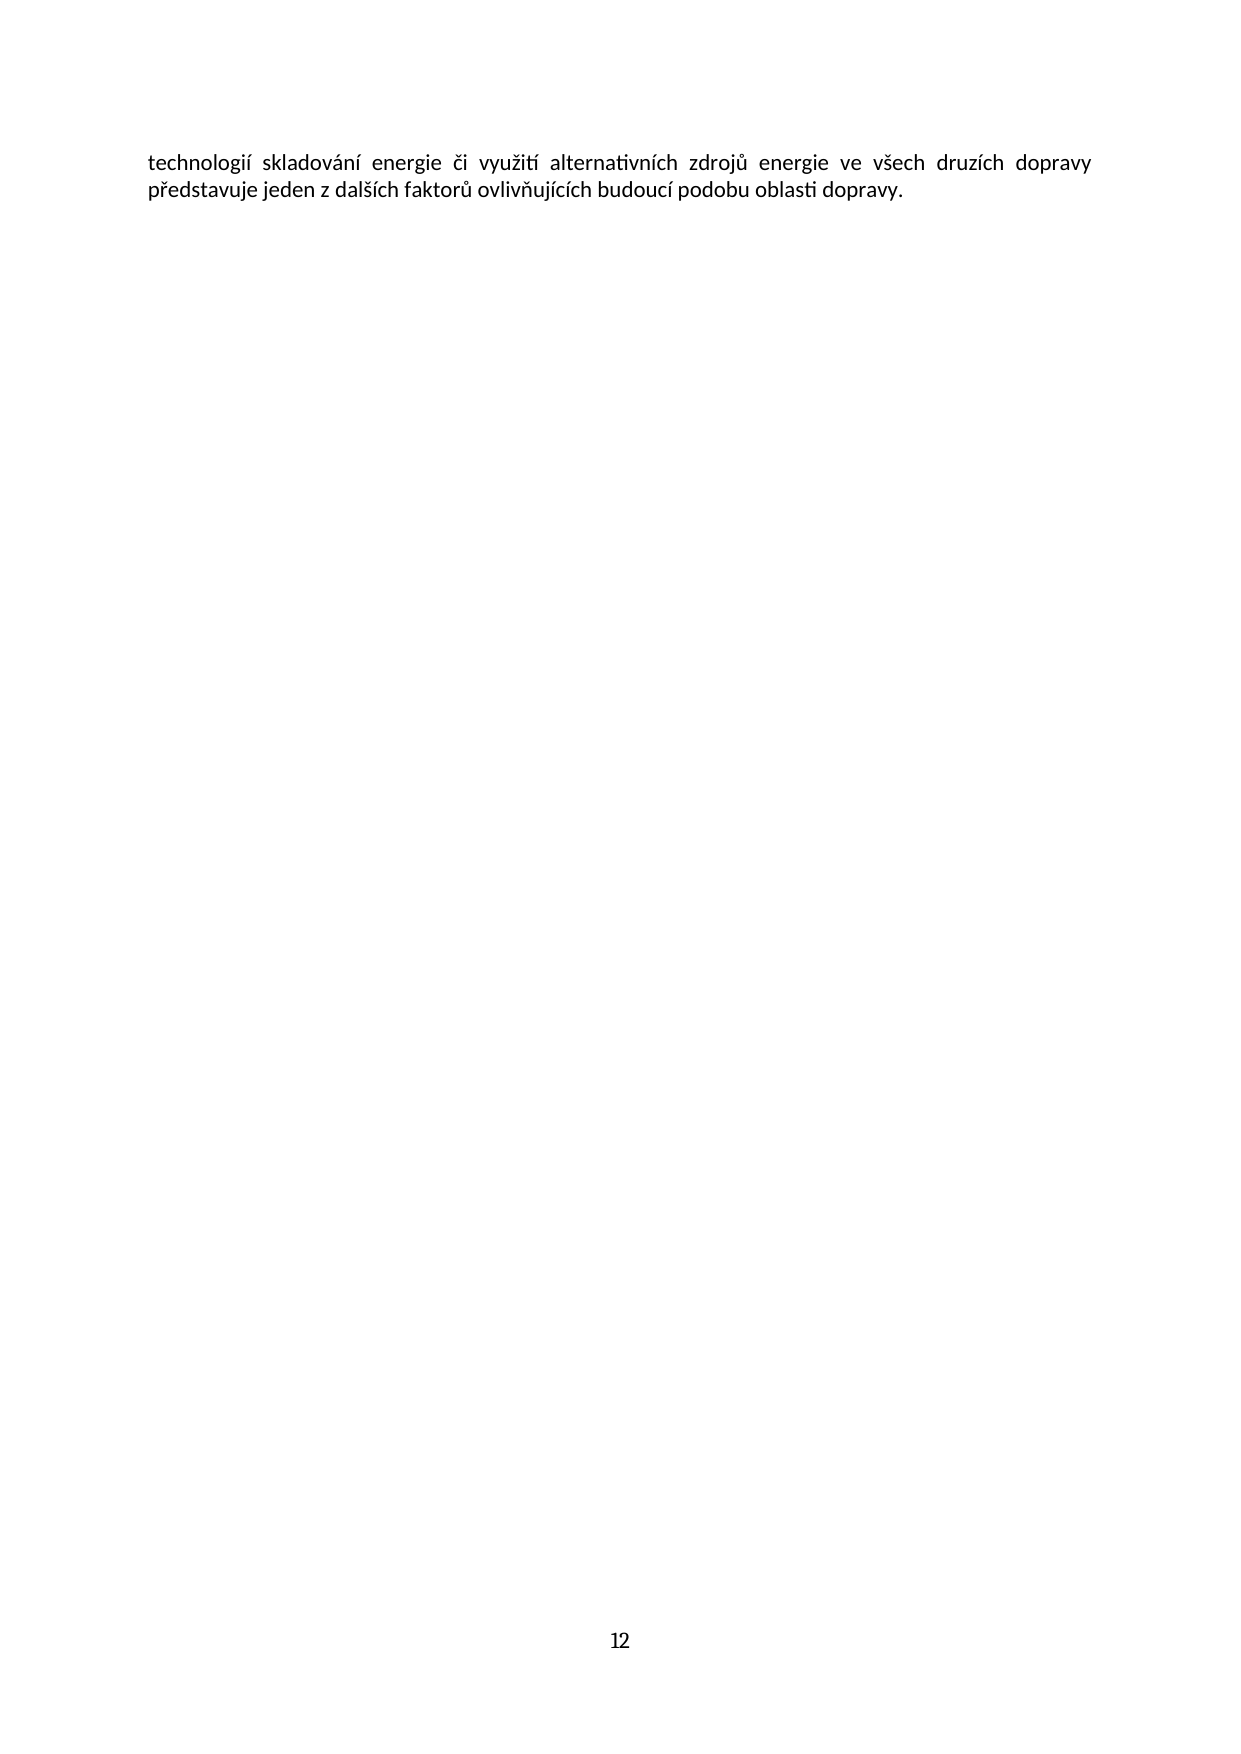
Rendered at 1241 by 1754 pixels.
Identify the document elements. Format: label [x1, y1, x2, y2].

text [148, 148, 1093, 204]
